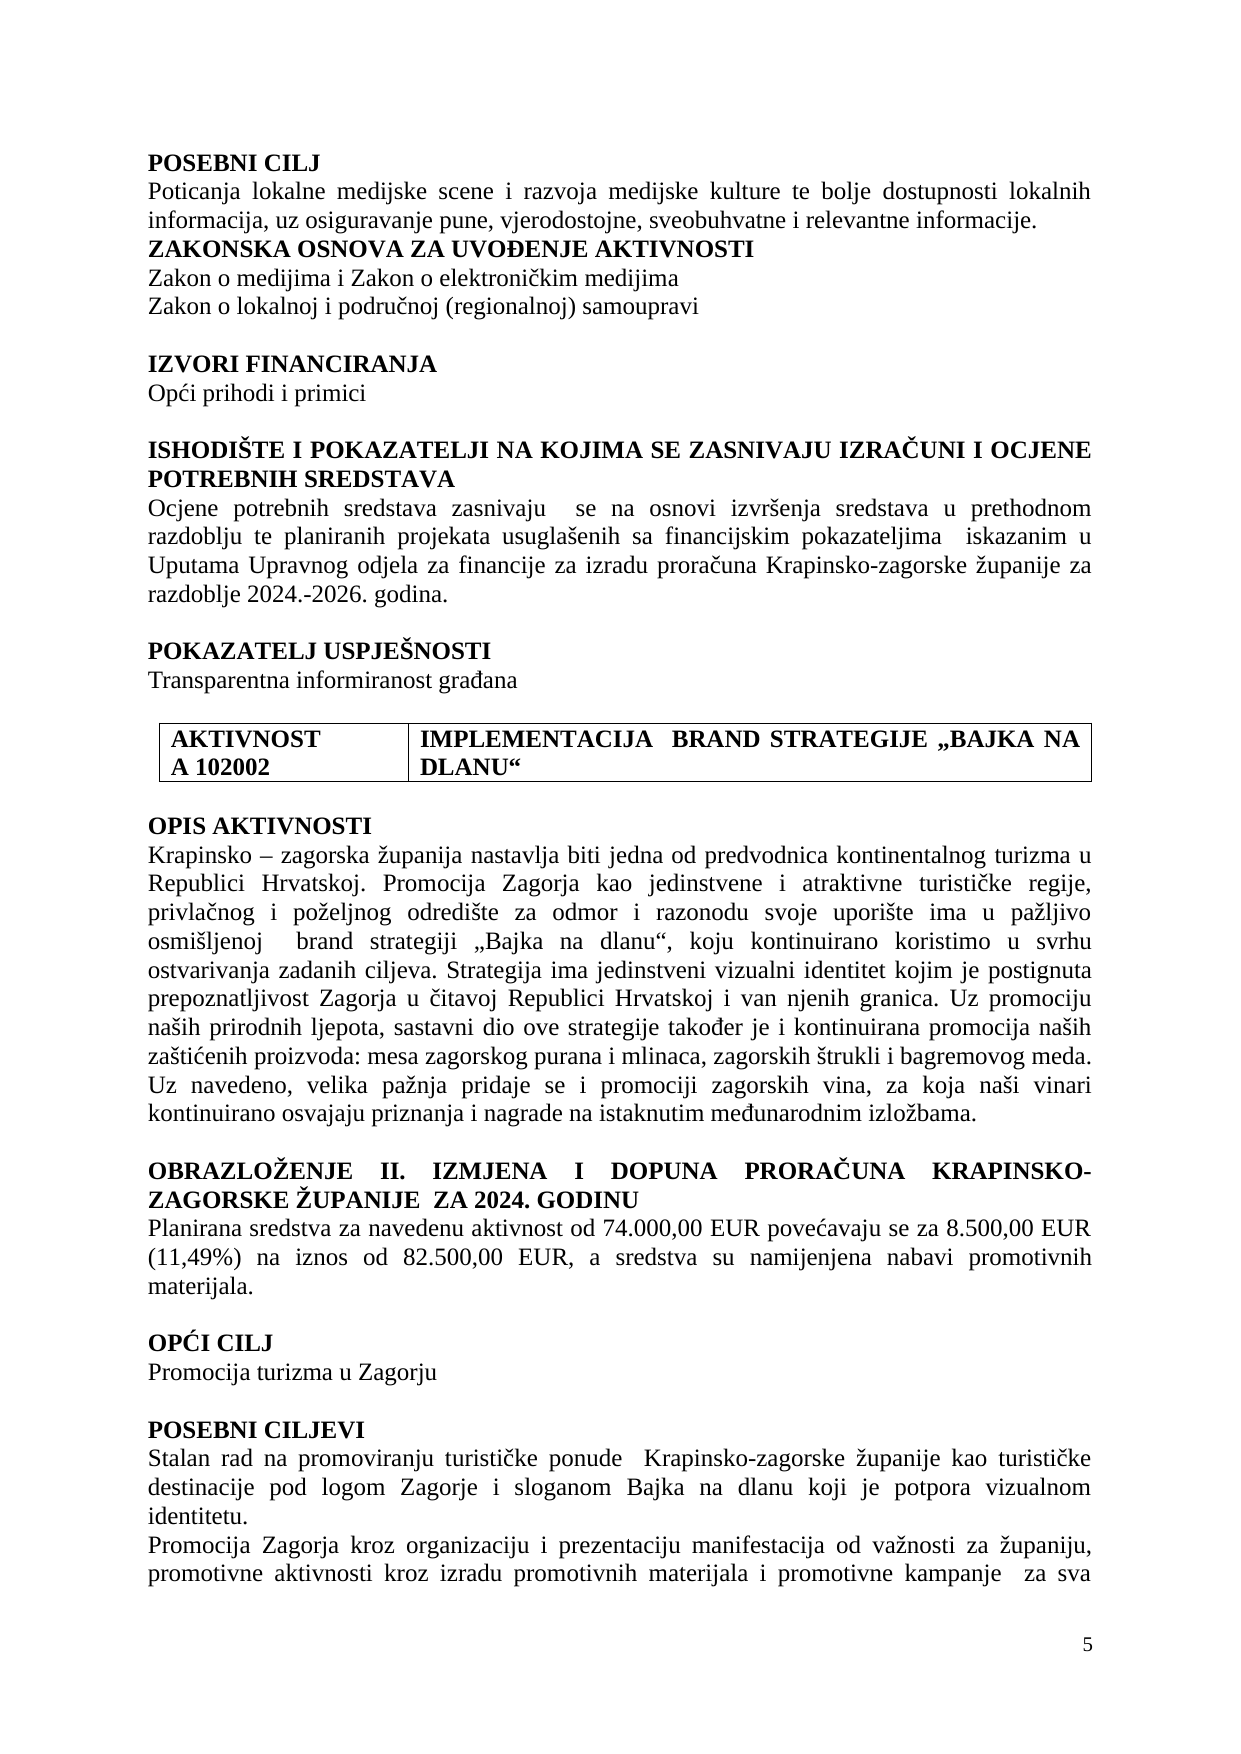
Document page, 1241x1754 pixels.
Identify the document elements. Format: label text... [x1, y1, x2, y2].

text Promocija turizma u Zagorju [148, 1357, 1093, 1386]
text Planirana sredstva za navedenu aktivnost od 74.000,00 EUR povećavaju se za 8.500,00 EUR (11,49%) na iznos od 82.500,00 EUR, a sredstva su namijenjena nabavi promotivnih materijala. [148, 1213, 1093, 1300]
table_header IMPLEMENTACIJA BRAND STRATEGIJE „BAJKA NA DLANU“ [409, 724, 1091, 781]
text POSEBNI CILJEVI [148, 1415, 1093, 1443]
text OPĆI CILJ [148, 1328, 1093, 1357]
text Zakon o medijima i Zakon o elektroničkim medijima [148, 263, 1093, 291]
text OPIS AKTIVNOSTI [148, 811, 1093, 840]
text POKAZATELJ USPJEŠNOSTI [148, 636, 1093, 665]
text Transparentna informiranost građana [148, 665, 1093, 694]
text POSEBNI CILJ [148, 148, 1093, 176]
text Ocjene potrebnih sredstava zasnivaju se na osnovi izvršenja sredstava u prethodnom razdoblju te planiranih projekata usuglašenih sa financijskim pokazateljima iskazanim u Uputama Upravnog odjela za financije za izradu proračuna Krapinsko-zagorske županije za razdoblje 2024.-2026. godina. [148, 493, 1093, 608]
text ISHODIŠTE I POKAZATELJI NA KOJIMA SE ZASNIVAJU IZRAČUNI I OCJENE POTREBNIH SREDSTAVA [148, 435, 1093, 493]
text Zakon o lokalnoj i područnoj (regionalnoj) samoupravi [148, 291, 1093, 320]
text Krapinsko – zagorska županija nastavlja biti jedna od predvodnica kontinentalnog turizma u Republici Hrvatskoj. Promocija Zagorja kao jedinstvene i atraktivne turističke regije, privlačnog i poželjnog odredište za odmor i razonodu svoje uporište ima u pažljivo osmišljenoj brand strategiji „Bajka na dlanu“, koju kontinuirano koristimo u svrhu ostvarivanja zadanih ciljeva. Strategija ima jedinstveni vizualni identitet kojim je postignuta prepoznatljivost Zagorja u čitavoj Republici Hrvatskoj i van njenih granica. Uz promociju naših prirodnih ljepota, sastavni dio ove strategije također je i kontinuirana promocija naših zaštićenih proizvoda: mesa zagorskog purana i mlinaca, zagorskih štrukli i bagremovog meda. Uz navedeno, velika pažnja pridaje se i promociji zagorskih vina, za koja naši vinari kontinuirano osvajaju priznanja i nagrade na istaknutim međunarodnim izložbama. [148, 840, 1093, 1127]
text OBRAZLOŽENJE II. IZMJENA I DOPUNA PRORAČUNA KRAPINSKO-ZAGORSKE ŽUPANIJE ZA 2024. GODINU [148, 1156, 1093, 1213]
table_header AKTIVNOST A 102002 [160, 724, 408, 781]
text Opći prihodi i primici [148, 378, 1093, 406]
text Poticanja lokalne medijske scene i razvoja medijske kulture te bolje dostupnosti lokalnih informacija, uz osiguravanje pune, vjerodostojne, sveobuhvatne i relevantne informacije. [148, 176, 1093, 234]
text Stalan rad na promoviranju turističke ponude Krapinsko-zagorske županije kao turističke destinacije pod logom Zagorje i sloganom Bajka na dlanu koji je potpora vizualnom identitetu. [148, 1443, 1093, 1530]
text IZVORI FINANCIRANJA [148, 349, 1093, 378]
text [148, 1530, 1093, 1587]
text ZAKONSKA OSNOVA ZA UVOĐENJE AKTIVNOSTI [148, 234, 1093, 263]
